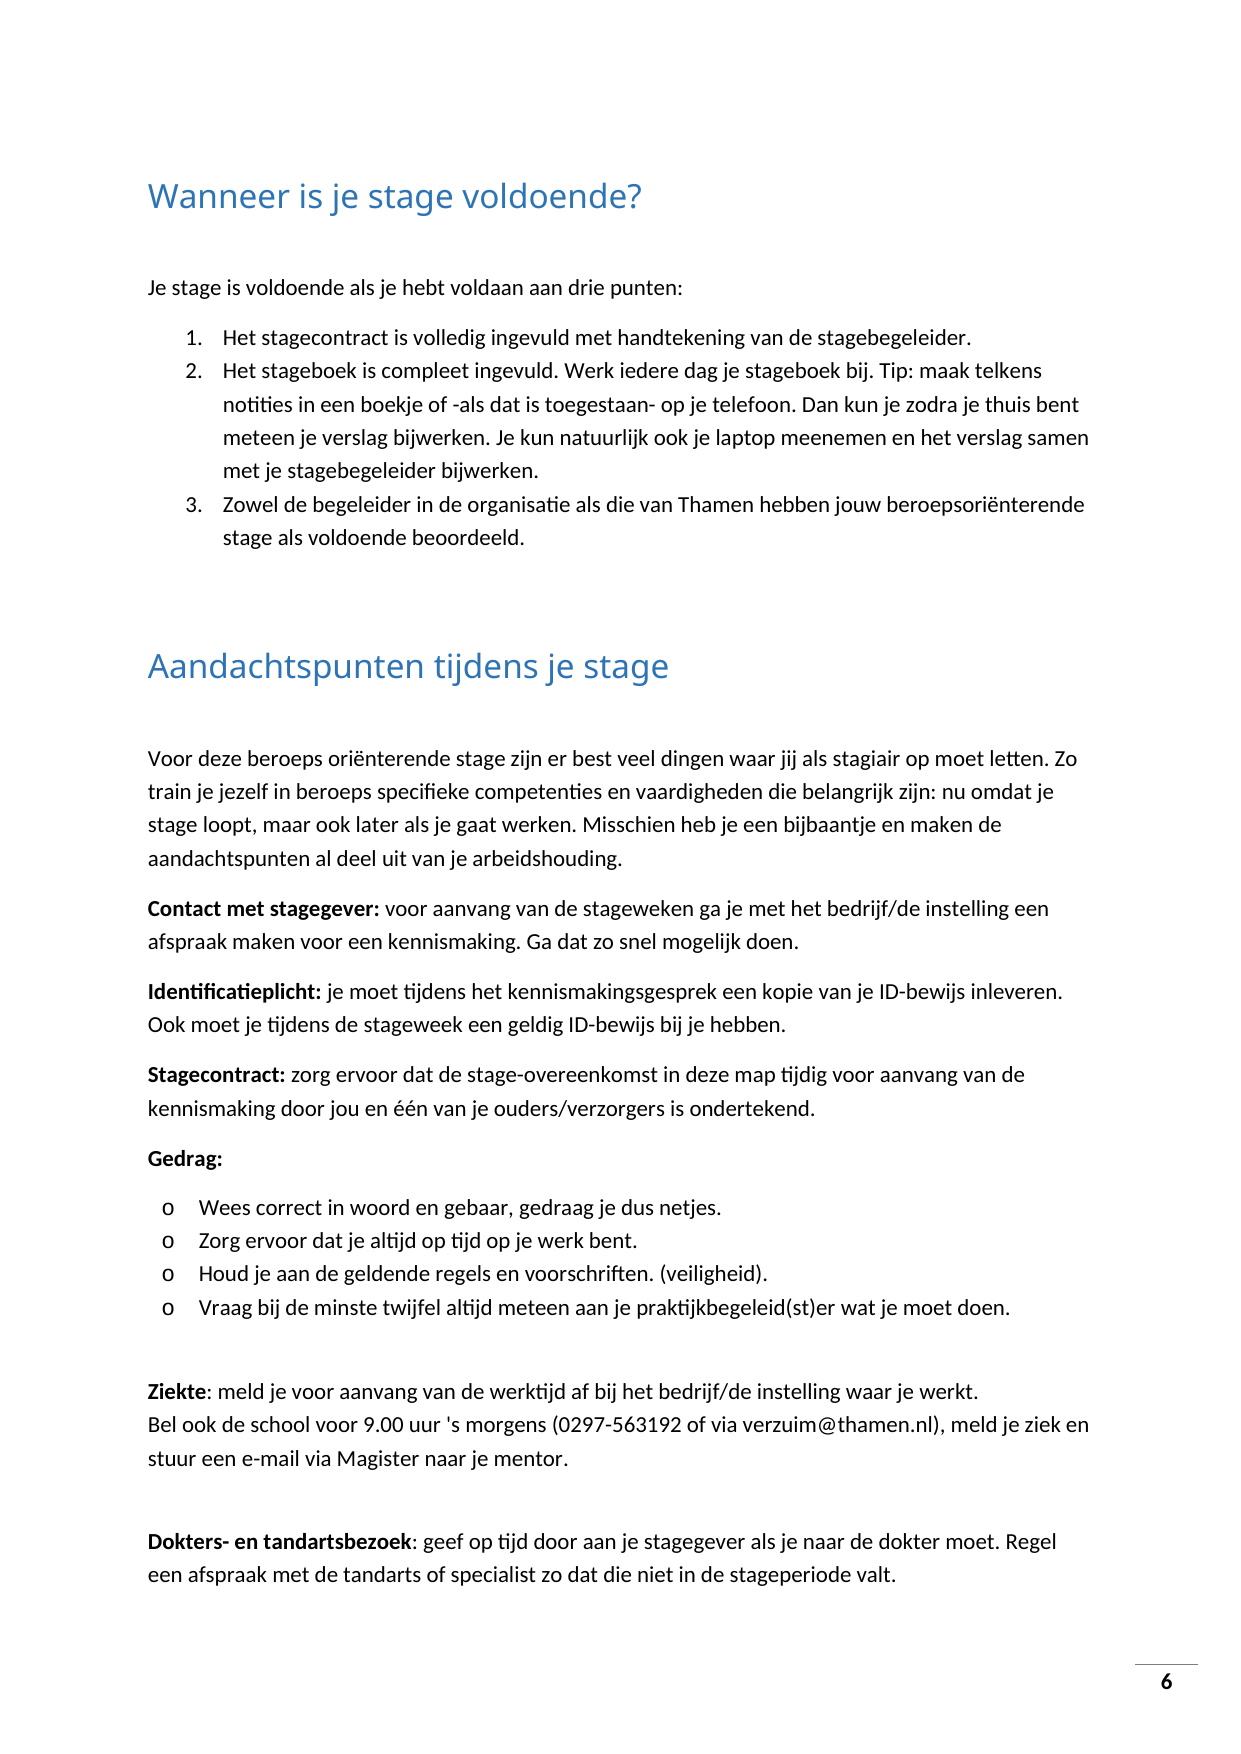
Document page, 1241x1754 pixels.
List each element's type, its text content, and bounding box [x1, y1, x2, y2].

list Houd je aan de geldende regels en voorschriften. (veiligheid). [161, 1255, 1093, 1288]
text Stagecontract: zorg ervoor dat de stage-overeenkomst in deze map tijdig voor aanvang van de kennismaking door jou en één van je ouders/verzorgers is ondertekend. [148, 1055, 1093, 1122]
list Het stagecontract is volledig ingevuld met handtekening van de stagebegeleider. [185, 318, 1093, 351]
text Gedrag: [148, 1138, 1093, 1172]
text Je stage is voldoende als je hebt voldaan aan drie punten: [148, 268, 1093, 301]
list Het stageboek is compleet ingevuld. Werk iedere dag je stageboek bij. Tip: maak telkens notities in een boekje of -als dat is toegestaan- op je telefoon. Dan kun je zodra je thuis bent meteen je verslag bijwerken. Je kun natuurlijk ook je laptop meenemen en het verslag samen met je stagebegeleider bijwerken. [185, 351, 1093, 485]
text Identificatieplicht: je moet tijdens het kennismakingsgesprek een kopie van je ID-bewijs inleveren. Ook moet je tijdens de stageweek een geldig ID-bewijs bij je hebben. [148, 972, 1093, 1038]
text Voor deze beroeps oriënterende stage zijn er best veel dingen waar jij als stagiair op moet letten. Zo train je jezelf in beroeps specifieke competenties en vaardigheden die belangrijk zijn: nu omdat je stage loopt, maar ook later als je gaat werken. Misschien heb je een bijbaantje en maken de aandachtspunten al deel uit van je arbeidshouding. [148, 738, 1093, 872]
list Zowel de begeleider in de organisatie als die van Thamen hebben jouw beroepsoriënterende stage als voldoende beoordeeld. [185, 485, 1093, 551]
text Ziekte: meld je voor aanvang van de werktijd af bij het bedrijf/de instelling waar je werkt. [148, 1372, 1093, 1405]
subtitle Aandachtspunten tijdens je stage [148, 643, 1093, 688]
text Contact met stagegever: voor aanvang van de stageweken ga je met het bedrijf/de instelling een afspraak maken voor een kennismaking. Ga dat zo snel mogelijk doen. [148, 888, 1093, 955]
list Wees correct in woord en gebaar, gedraag je dus netjes. [161, 1188, 1093, 1222]
list Zorg ervoor dat je altijd op tijd op je werk bent. [161, 1222, 1093, 1255]
subtitle Wanneer is je stage voldoende? [148, 173, 1093, 218]
list Vraag bij de minste twijfel altijd meteen aan je praktijkbegeleid(st)er wat je moet doen. [161, 1288, 1093, 1322]
text Bel ook de school voor 9.00 uur 's morgens (0297-563192 of via verzuim@thamen.nl), meld je ziek en stuur een e-mail via Magister naar je mentor. [148, 1405, 1093, 1472]
text Dokters- en tandartsbezoek: geef op tijd door aan je stagegever als je naar de dokter moet. Regel een afspraak met de tandarts of specialist zo dat die niet in de stageperiode valt. [148, 1522, 1093, 1588]
